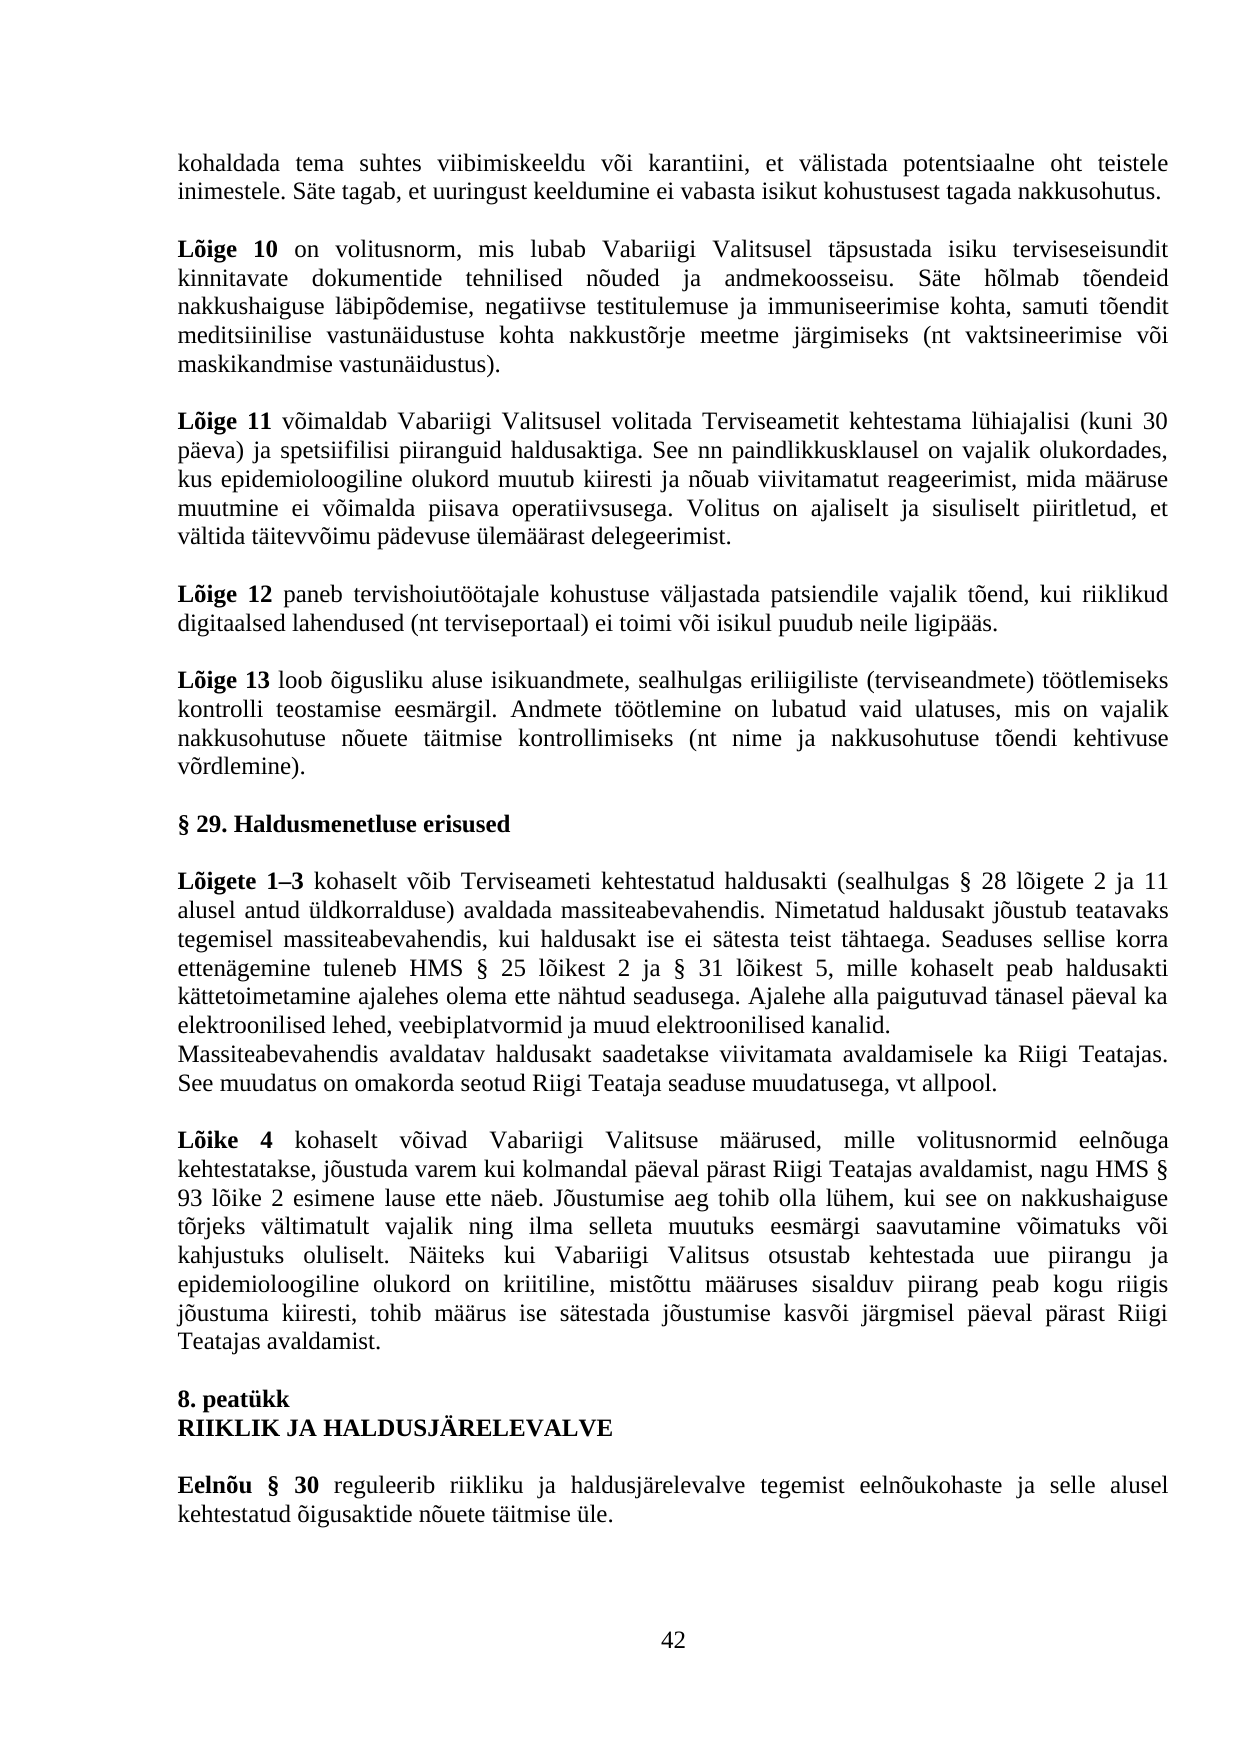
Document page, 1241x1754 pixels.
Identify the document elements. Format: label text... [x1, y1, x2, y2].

text Eelnõu § 30 reguleerib riikliku ja haldusjärelevalve tegemist eelnõukohaste ja selle alusel kehtestatud õigusaktide nõuete täitmise üle. [177, 1470, 1169, 1528]
text Lõige 11 võimaldab Vabariigi Valitsusel volitada Terviseametit kehtestama lühiajalisi (kuni 30 päeva) ja spetsiifilisi piiranguid haldusaktiga. See nn paindlikkusklausel on vajalik olukordades, kus epidemioloogiline olukord muutub kiiresti ja nõuab viivitamatut reageerimist, mida määruse muutmine ei võimalda piisava operatiivsusega. Volitus on ajaliselt ja sisuliselt piiritletud, et vältida täitevvõimu pädevuse ülemäärast delegeerimist. [177, 406, 1169, 550]
text 8. peatükk [177, 1384, 1169, 1413]
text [177, 148, 1169, 205]
text Lõige 13 loob õigusliku aluse isikuandmete, sealhulgas eriliigiliste (terviseandmete) töötlemiseks kontrolli teostamise eesmärgil. Andmete töötlemine on lubatud vaid ulatuses, mis on vajalik nakkusohutuse nõuete täitmise kontrollimiseks (nt nime ja nakkusohutuse tõendi kehtivuse võrdlemine). [177, 665, 1169, 780]
text RIIKLIK JA HALDUSJÄRELEVALVE [177, 1413, 1169, 1441]
text Lõige 12 paneb tervishoiutöötajale kohustuse väljastada patsiendile vajalik tõend, kui riiklikud digitaalsed lahendused (nt terviseportaal) ei toimi või isikul puudub neile ligipääs. [177, 579, 1169, 636]
text Lõigete 1–3 kohaselt võib Terviseameti kehtestatud haldusakti (sealhulgas § 28 lõigete 2 ja 11 alusel antud üldkorralduse) avaldada massiteabevahendis. Nimetatud haldusakt jõustub teatavaks tegemisel massiteabevahendis, kui haldusakt ise ei sätesta teist tähtaega. Seaduses sellise korra ettenägemine tuleneb HMS § 25 lõikest 2 ja § 31 lõikest 5, mille kohaselt peab haldusakti kättetoimetamine ajalehes olema ette nähtud seadusega. Ajalehe alla paigutuvad tänasel päeval ka elektroonilised lehed, veebiplatvormid ja muud elektroonilised kanalid. [177, 866, 1169, 1039]
text § 29. Haldusmenetluse erisused [177, 809, 1169, 838]
text Lõike 4 kohaselt võivad Vabariigi Valitsuse määrused, mille volitusnormid eelnõuga kehtestatakse, jõustuda varem kui kolmandal päeval pärast Riigi Teatajas avaldamist, nagu HMS § 93 lõike 2 esimene lause ette näeb. Jõustumise aeg tohib olla lühem, kui see on nakkushaiguse tõrjeks vältimatult vajalik ning ilma selleta muutuks eesmärgi saavutamine võimatuks või kahjustuks oluliselt. Näiteks kui Vabariigi Valitsus otsustab kehtestada uue piirangu ja epidemioloogiline olukord on kriitiline, mistõttu määruses sisalduv piirang peab kogu riigis jõustuma kiiresti, tohib määrus ise sätestada jõustumise kasvõi järgmisel päeval pärast Riigi Teatajas avaldamist. [177, 1125, 1169, 1355]
text Lõige 10 on volitusnorm, mis lubab Vabariigi Valitsusel täpsustada isiku terviseseisundit kinnitavate dokumentide tehnilised nõuded ja andmekoosseisu. Säte hõlmab tõendeid nakkushaiguse läbipõdemise, negatiivse testitulemuse ja immuniseerimise kohta, samuti tõendit meditsiinilise vastunäidustuse kohta nakkustõrje meetme järgimiseks (nt vaktsineerimise või maskikandmise vastunäidustus). [177, 234, 1169, 378]
text Massiteabevahendis avaldatav haldusakt saadetakse viivitamata avaldamisele ka Riigi Teatajas. See muudatus on omakorda seotud Riigi Teataja seaduse muudatusega, vt allpool. [177, 1039, 1169, 1096]
